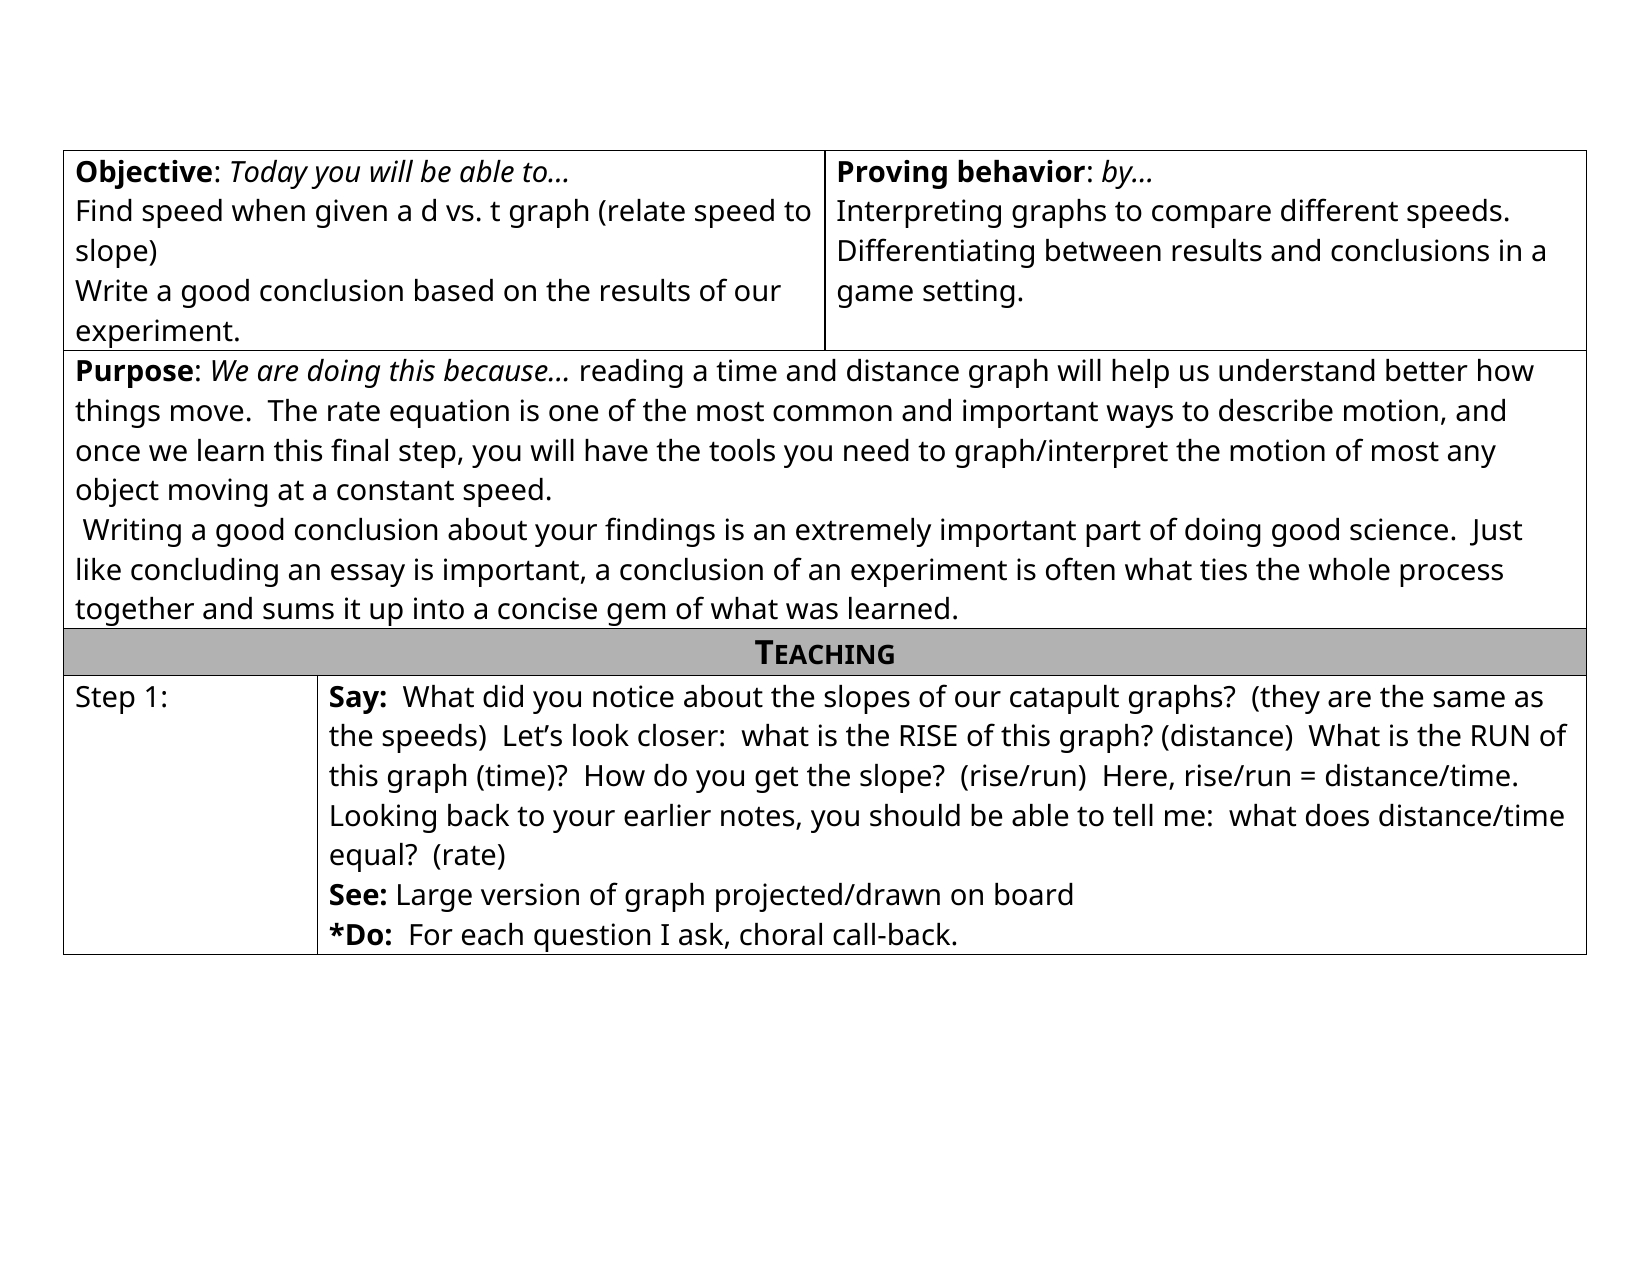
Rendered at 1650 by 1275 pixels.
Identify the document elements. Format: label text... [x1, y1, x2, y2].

table_cell Objective: Today you will be able to… Find speed when given a d vs. t graph (relate speed to slope) Write a good conclusion based on the results of our experiment. [64, 151, 824, 349]
table_cell Proving behavior: by… Interpreting graphs to compare different speeds. Differentiating between results and conclusions in a game setting. [826, 151, 1586, 349]
table_cell Teaching [64, 629, 1586, 675]
table_cell Step 1: [64, 676, 317, 954]
table_cell Purpose: We are doing this because… reading a time and distance graph will help us understand better how things move. The rate equation is one of the most common and important ways to describe motion, and once we learn this final step, you will have the tools you need to graph/interpret the motion of most any object moving at a constant speed. Writing a good conclusion about your findings is an extremely important part of doing good science. Just like concluding an essay is important, a conclusion of an experiment is often what ties the whole process together and sums it up into a concise gem of what was learned. [64, 351, 1586, 628]
table_cell Say: What did you notice about the slopes of our catapult graphs? (they are the same as the speeds) Let’s look closer: what is the RISE of this graph? (distance) What is the RUN of this graph (time)? How do you get the slope? (rise/run) Here, rise/run = distance/time. Looking back to your earlier notes, you should be able to tell me: what does distance/time equal? (rate) See: Large version of graph projected/drawn on board *Do: For each question I ask, choral call-back. [318, 676, 1586, 954]
